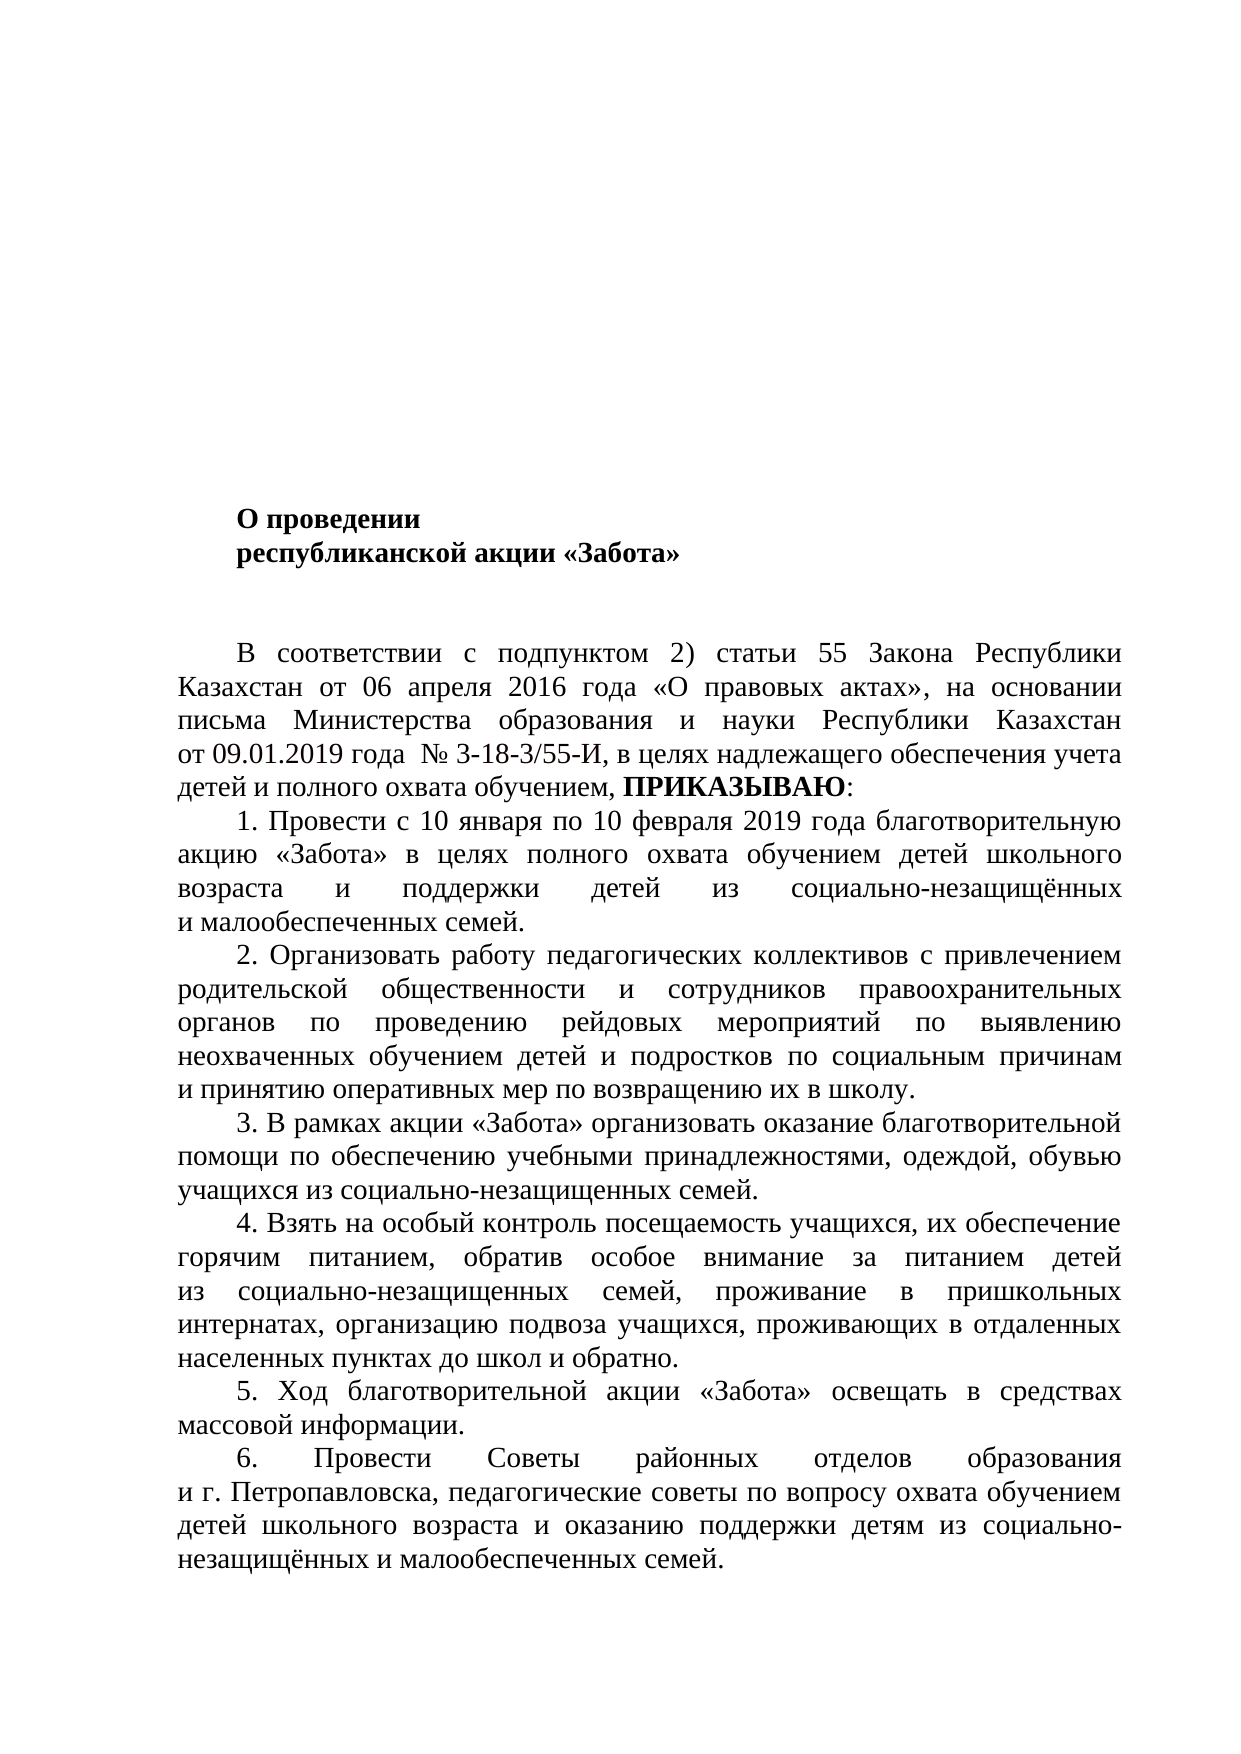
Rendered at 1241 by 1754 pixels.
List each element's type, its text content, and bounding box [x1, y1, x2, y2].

text 3. В рамках акции «Забота» организовать оказание благотворительной помощи по обеспечению учебными принадлежностями, одеждой, обувью учащихся из социально-незащищенных семей. [177, 1105, 1122, 1206]
text 5. Ход благотворительной акции «Забота» освещать в средствах массовой информации. [177, 1373, 1122, 1440]
text 4. Взять на особый контроль посещаемость учащихся, их обеспечение горячим питанием, обратив особое внимание за питанием детей из социально-незащищенных семей, проживание в пришкольных интернатах, организацию подвоза учащихся, проживающих в отдаленных населенных пунктах до школ и обратно. [177, 1206, 1122, 1373]
text В соответствии с подпунктом 2) статьи 55 Закона Республики Казахстан от 06 апреля 2016 года «О правовых актах», на основании письма Министерства образования и науки Республики Казахстан от 09.01.2019 года № 3-18-3/55-И, в целях надлежащего обеспечения учета детей и полного охвата обучением, ПРИКАЗЫВАЮ: [177, 635, 1122, 803]
text республиканской акции «Забота» [236, 535, 1122, 568]
text О проведении [236, 501, 1122, 535]
text 1. Провести с 10 января по 10 февраля 2019 года благотворительную акцию «Забота» в целях полного охвата обучением детей школьного возраста и поддержки детей из социально-незащищённых и малообеспеченных семей. [177, 803, 1122, 937]
text 6. Провести Советы районных отделов образования и г. Петропавловска, педагогические советы по вопросу охвата обучением детей школьного возраста и оказанию поддержки детям из социально-незащищённых и малообеспеченных семей. [177, 1440, 1122, 1574]
text 2. Организовать работу педагогических коллективов с привлечением родительской общественности и сотрудников правоохранительных органов по проведению рейдовых мероприятий по выявлению неохваченных обучением детей и подростков по социальным причинам и принятию оперативных мер по возвращению их в школу. [177, 937, 1122, 1105]
